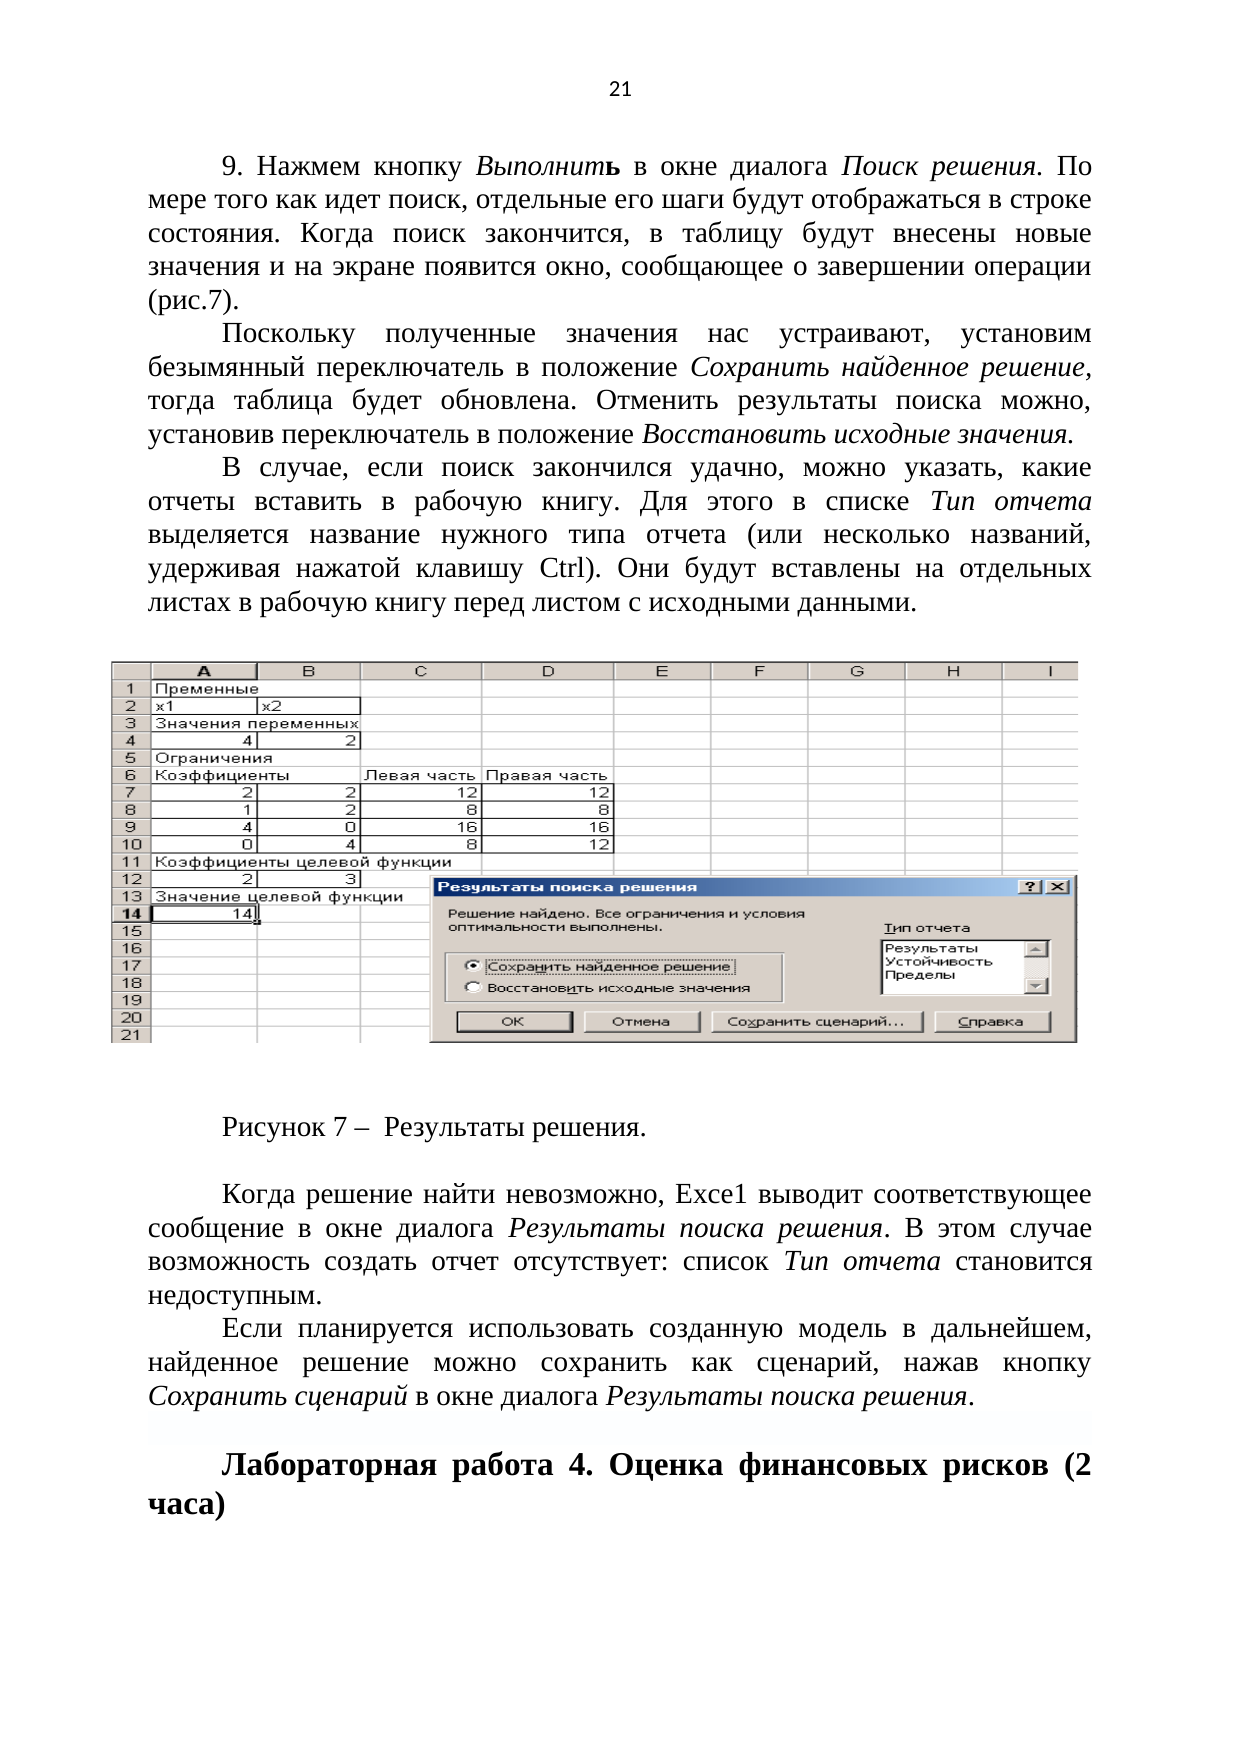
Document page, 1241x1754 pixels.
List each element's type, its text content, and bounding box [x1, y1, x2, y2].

text В случае, если поиск закончился удачно, можно указать, какие отчеты вставить в рабочую книгу. Для этого в списке Тип отчета выделяется название нужного типа отчета (или несколько названий, удерживая нажатой клавишу Ctrl). Они будут вставлены на отдельных листах в рабочую книгу перед листом с исходными данными. [148, 449, 1092, 617]
text Когда решение найти невозможно, Ехсе1 выводит соответствующее сообщение в окне диалога Результаты поиска решения. В этом случае возможность создать отчет отсутствует: список Тип отчета становится недоступным. [148, 1176, 1092, 1311]
text Рисунок 7 – Результаты решения. [148, 1109, 1092, 1143]
text Если планируется использовать созданную модель в дальнейшем, найденное решение можно сохранить как сценарий, нажав кнопку Сохранить сценарий в окне диалога Результаты поиска решения. [148, 1311, 1092, 1411]
picture [111, 661, 1079, 1043]
text Поскольку полученные значения нас устраивают, установим безымянный переключатель в положение Сохранить найденное решение, тогда таблица будет обновлена. Отменить результаты поиска можно, установив переключатель в положение Восстановить исходные значения. [148, 315, 1092, 449]
text Лабораторная работа 4. Оценка финансовых рисков (2 часа) [148, 1445, 1092, 1521]
text 9. Нажмем кнопку Выполнить в окне диалога Поиск решения. По мере того как идет поиск, отдельные его шаги будут отображаться в строке состояния. Когда поиск закончится, в таблицу будут внесены новые значения и на экране появится окно, сообщающее о завершении операции (рис.7). [148, 148, 1092, 315]
